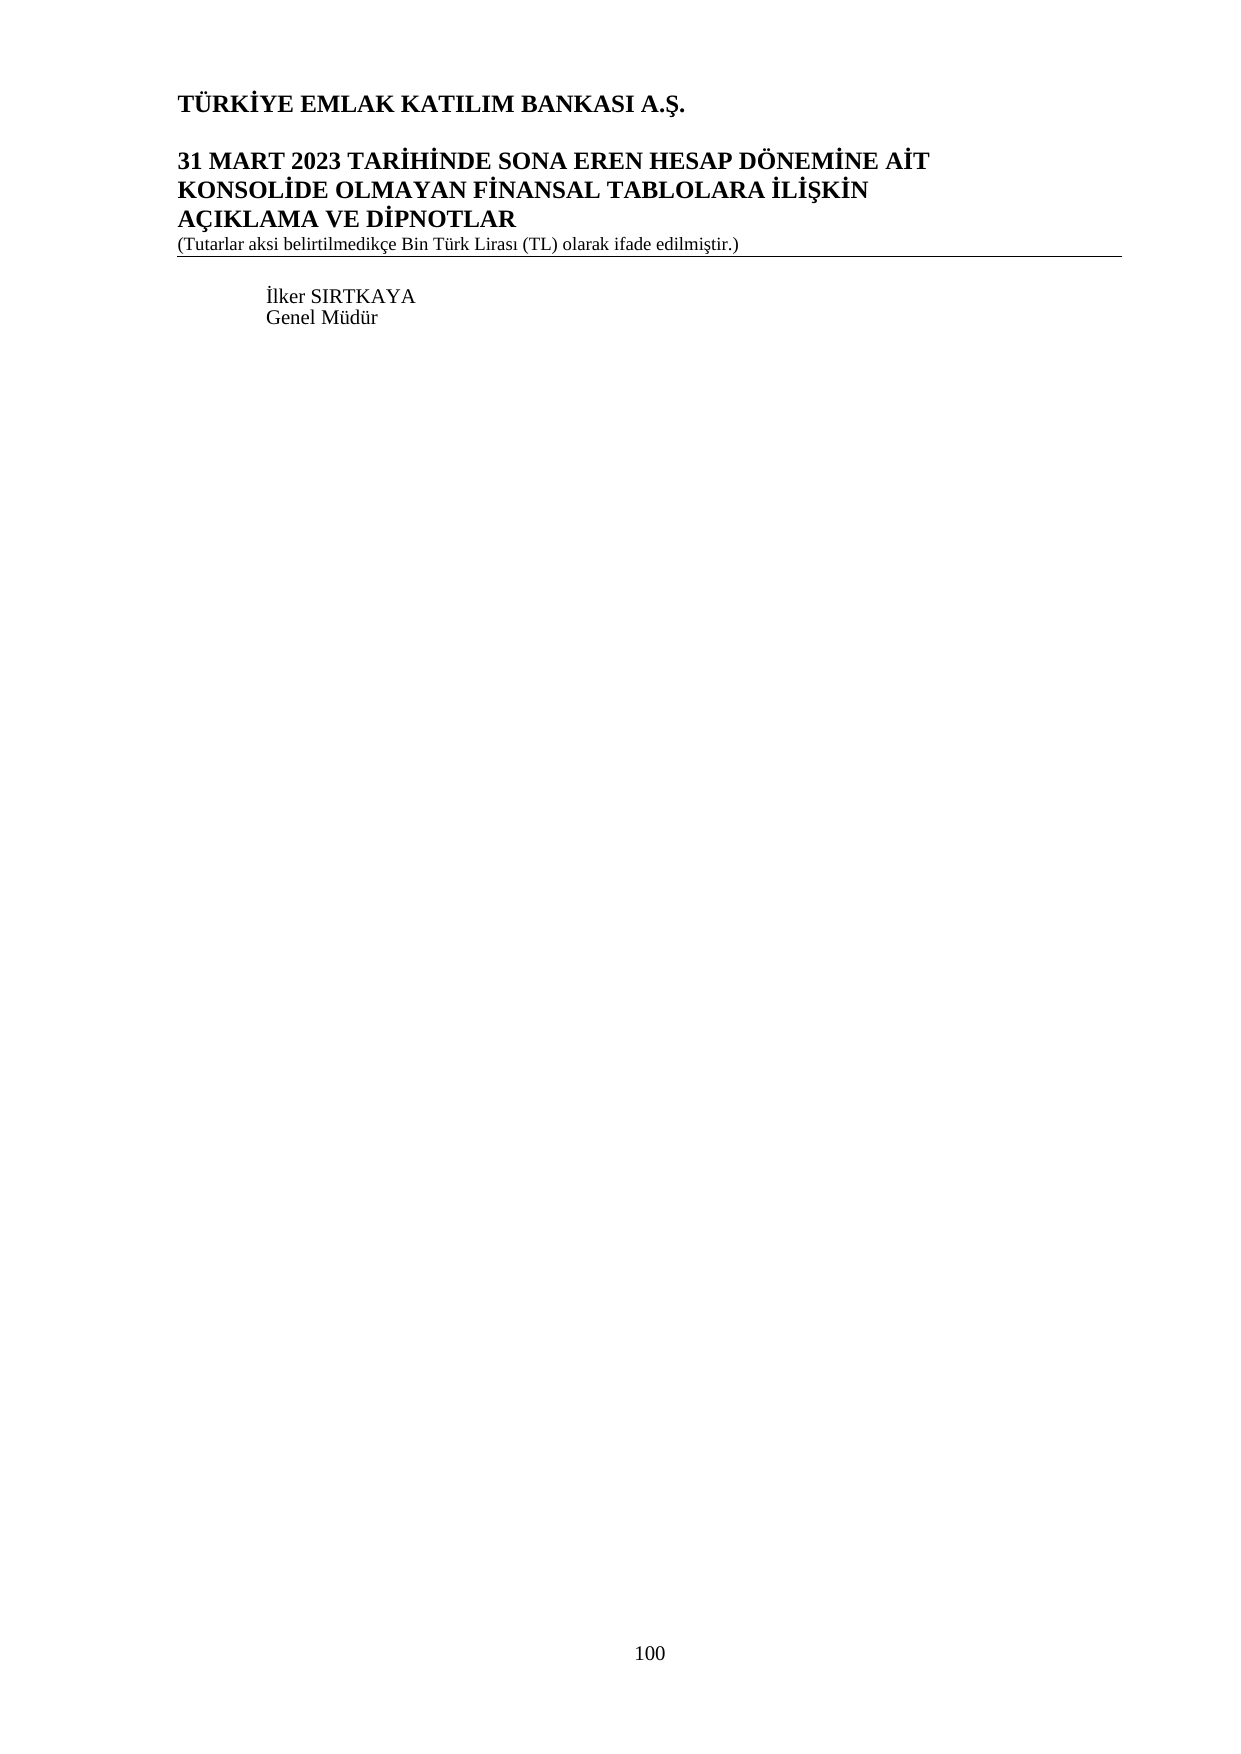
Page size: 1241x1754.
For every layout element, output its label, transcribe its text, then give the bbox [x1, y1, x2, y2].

text İlker SIRTKAYA [266, 286, 1122, 307]
text Genel Müdür [266, 307, 1122, 329]
